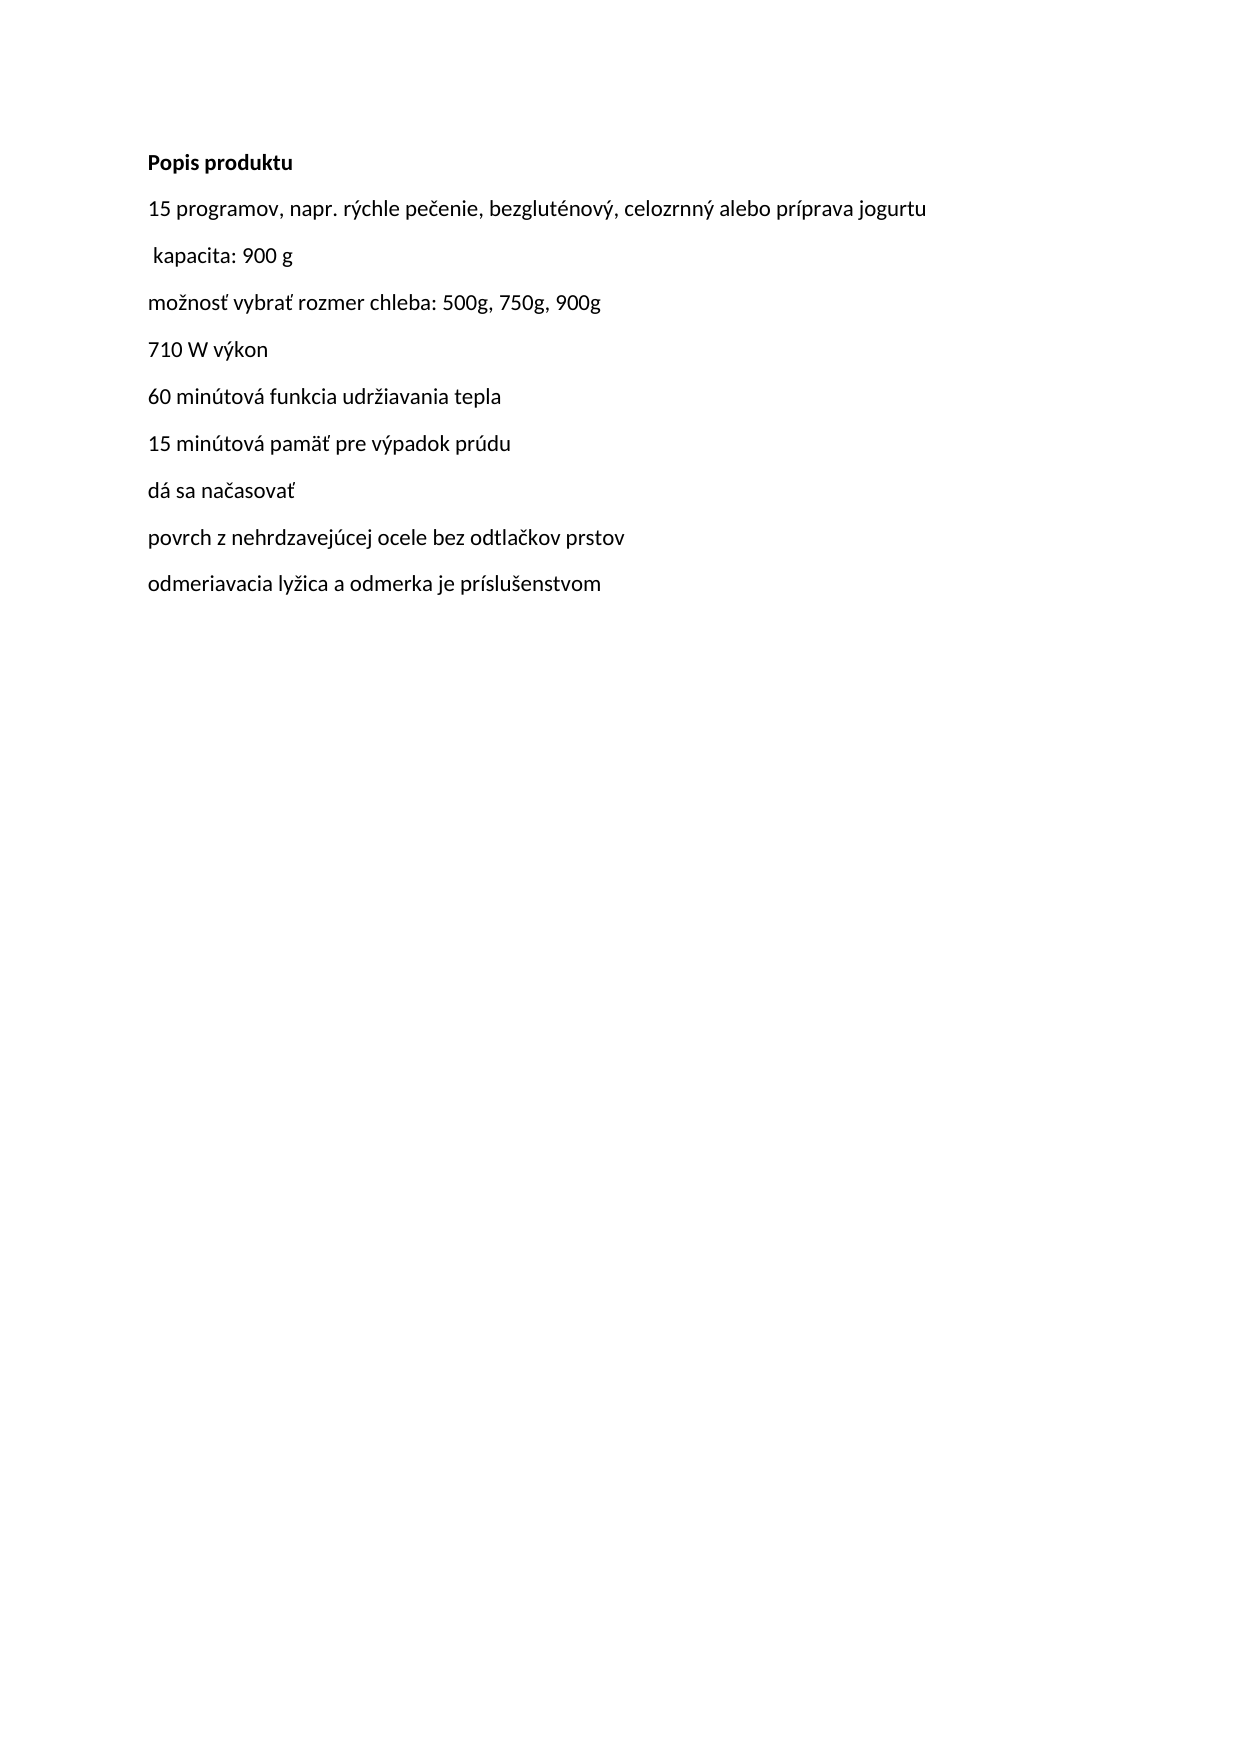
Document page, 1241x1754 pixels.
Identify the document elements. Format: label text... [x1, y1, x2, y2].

text povrch z nehrdzavejúcej ocele bez odtlačkov prstov [148, 523, 1093, 551]
text možnosť vybrať rozmer chleba: 500g, 750g, 900g [148, 288, 1093, 316]
text 15 minútová pamäť pre výpadok prúdu [148, 429, 1093, 457]
text 710 W výkon [148, 335, 1093, 363]
text dá sa načasovať [148, 476, 1093, 504]
text Popis produktu [148, 148, 1093, 176]
text kapacita: 900 g [148, 241, 1093, 269]
text 15 programov, napr. rýchle pečenie, bezgluténový, celozrnný alebo príprava jogurtu [148, 194, 1093, 222]
text 60 minútová funkcia udržiavania tepla [148, 382, 1093, 410]
text odmeriavacia lyžica a odmerka je príslušenstvom [148, 569, 1093, 597]
